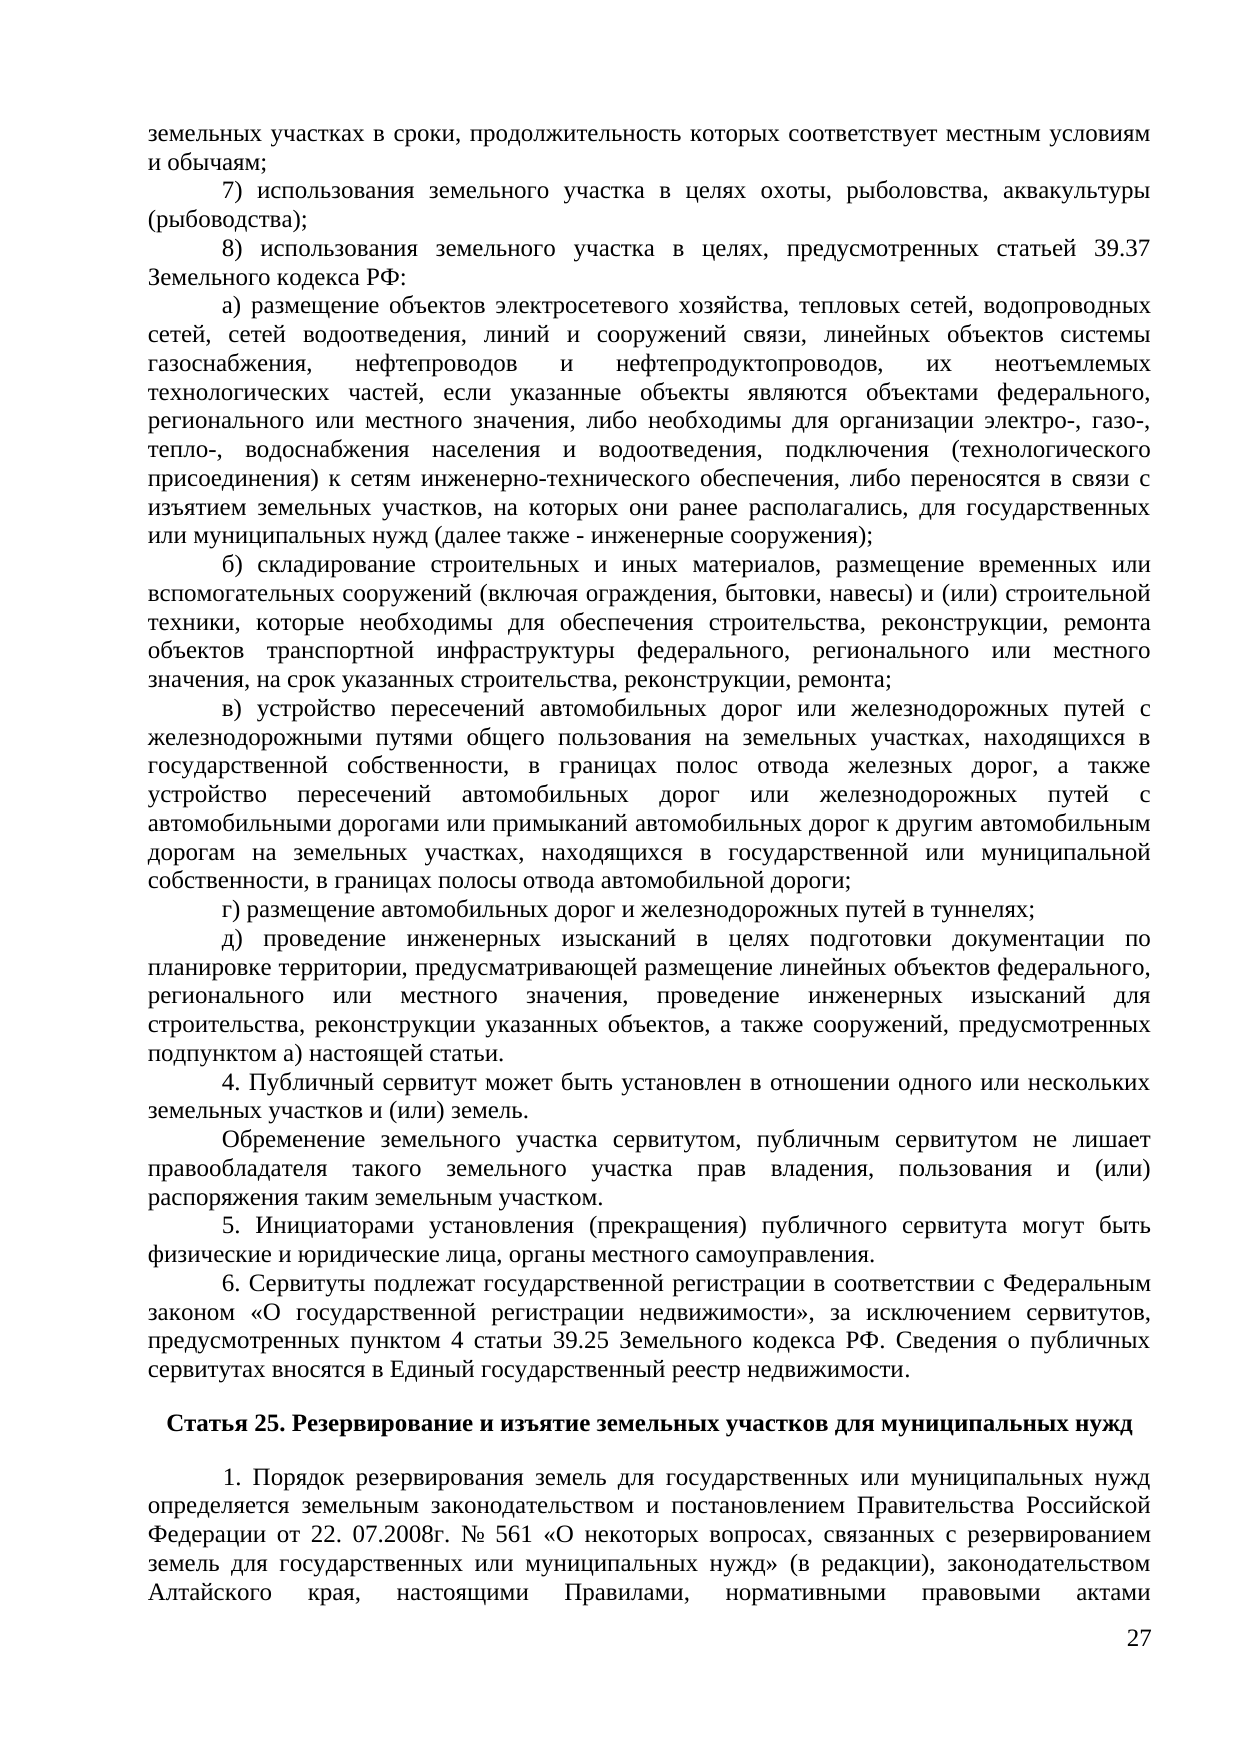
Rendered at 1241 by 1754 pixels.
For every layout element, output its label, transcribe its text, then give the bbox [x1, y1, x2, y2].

text 8) использования земельного участка в целях, предусмотренных статьей 39.37 Земельного кодекса РФ: [148, 233, 1152, 291]
text Статья 25. Резервирование и изъятие земельных участков для муниципальных нужд [148, 1408, 1152, 1437]
text Обременение земельного участка сервитутом, публичным сервитутом не лишает правообладателя такого земельного участка прав владения, пользования и (или) распоряжения таким земельным участком. [148, 1124, 1152, 1211]
text 4. Публичный сервитут может быть установлен в отношении одного или нескольких земельных участков и (или) земель. [148, 1067, 1152, 1124]
text в) устройство пересечений автомобильных дорог или железнодорожных путей с железнодорожными путями общего пользования на земельных участках, находящихся в государственной собственности, в границах полос отвода железных дорог, а также устройство пересечений автомобильных дорог или железнодорожных путей с автомобильными дорогами или примыканий автомобильных дорог к другим автомобильным дорогам на земельных участках, находящихся в государственной или муниципальной собственности, в границах полосы отвода автомобильной дороги; [148, 693, 1152, 894]
text 5. Инициаторами установления (прекращения) публичного сервитута могут быть физические и юридические лица, органы местного самоуправления. [148, 1211, 1152, 1268]
text 7) использования земельного участка в целях охоты, рыболовства, аквакультуры (рыбоводства); [148, 176, 1152, 233]
text г) размещение автомобильных дорог и железнодорожных путей в туннелях; [148, 894, 1152, 923]
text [148, 118, 1152, 176]
text б) складирование строительных и иных материалов, размещение временных или вспомогательных сооружений (включая ограждения, бытовки, навесы) и (или) строительной техники, которые необходимы для обеспечения строительства, реконструкции, ремонта объектов транспортной инфраструктуры федерального, регионального или местного значения, на срок указанных строительства, реконструкции, ремонта; [148, 549, 1152, 693]
text 6. Сервитуты подлежат государственной регистрации в соответствии с Федеральным законом «О государственной регистрации недвижимости», за исключением сервитутов, предусмотренных пунктом 4 статьи 39.25 Земельного кодекса РФ. Сведения о публичных сервитутах вносятся в Единый государственный реестр недвижимости. [148, 1268, 1152, 1383]
text д) проведение инженерных изысканий в целях подготовки документации по планировке территории, предусматривающей размещение линейных объектов федерального, регионального или местного значения, проведение инженерных изысканий для строительства, реконструкции указанных объектов, а также сооружений, предусмотренных подпунктом а) настоящей статьи. [148, 923, 1152, 1067]
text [148, 1462, 1152, 1606]
text а) размещение объектов электросетевого хозяйства, тепловых сетей, водопроводных сетей, сетей водоотведения, линий и сооружений связи, линейных объектов системы газоснабжения, нефтепроводов и нефтепродуктопроводов, их неотъемлемых технологических частей, если указанные объекты являются объектами федерального, регионального или местного значения, либо необходимы для организации электро-, газо-, тепло-, водоснабжения населения и водоотведения, подключения (технологического присоединения) к сетям инженерно-технического обеспечения, либо переносятся в связи с изъятием земельных участков, на которых они ранее располагались, для государственных или муниципальных нужд (далее также - инженерные сооружения); [148, 291, 1152, 549]
